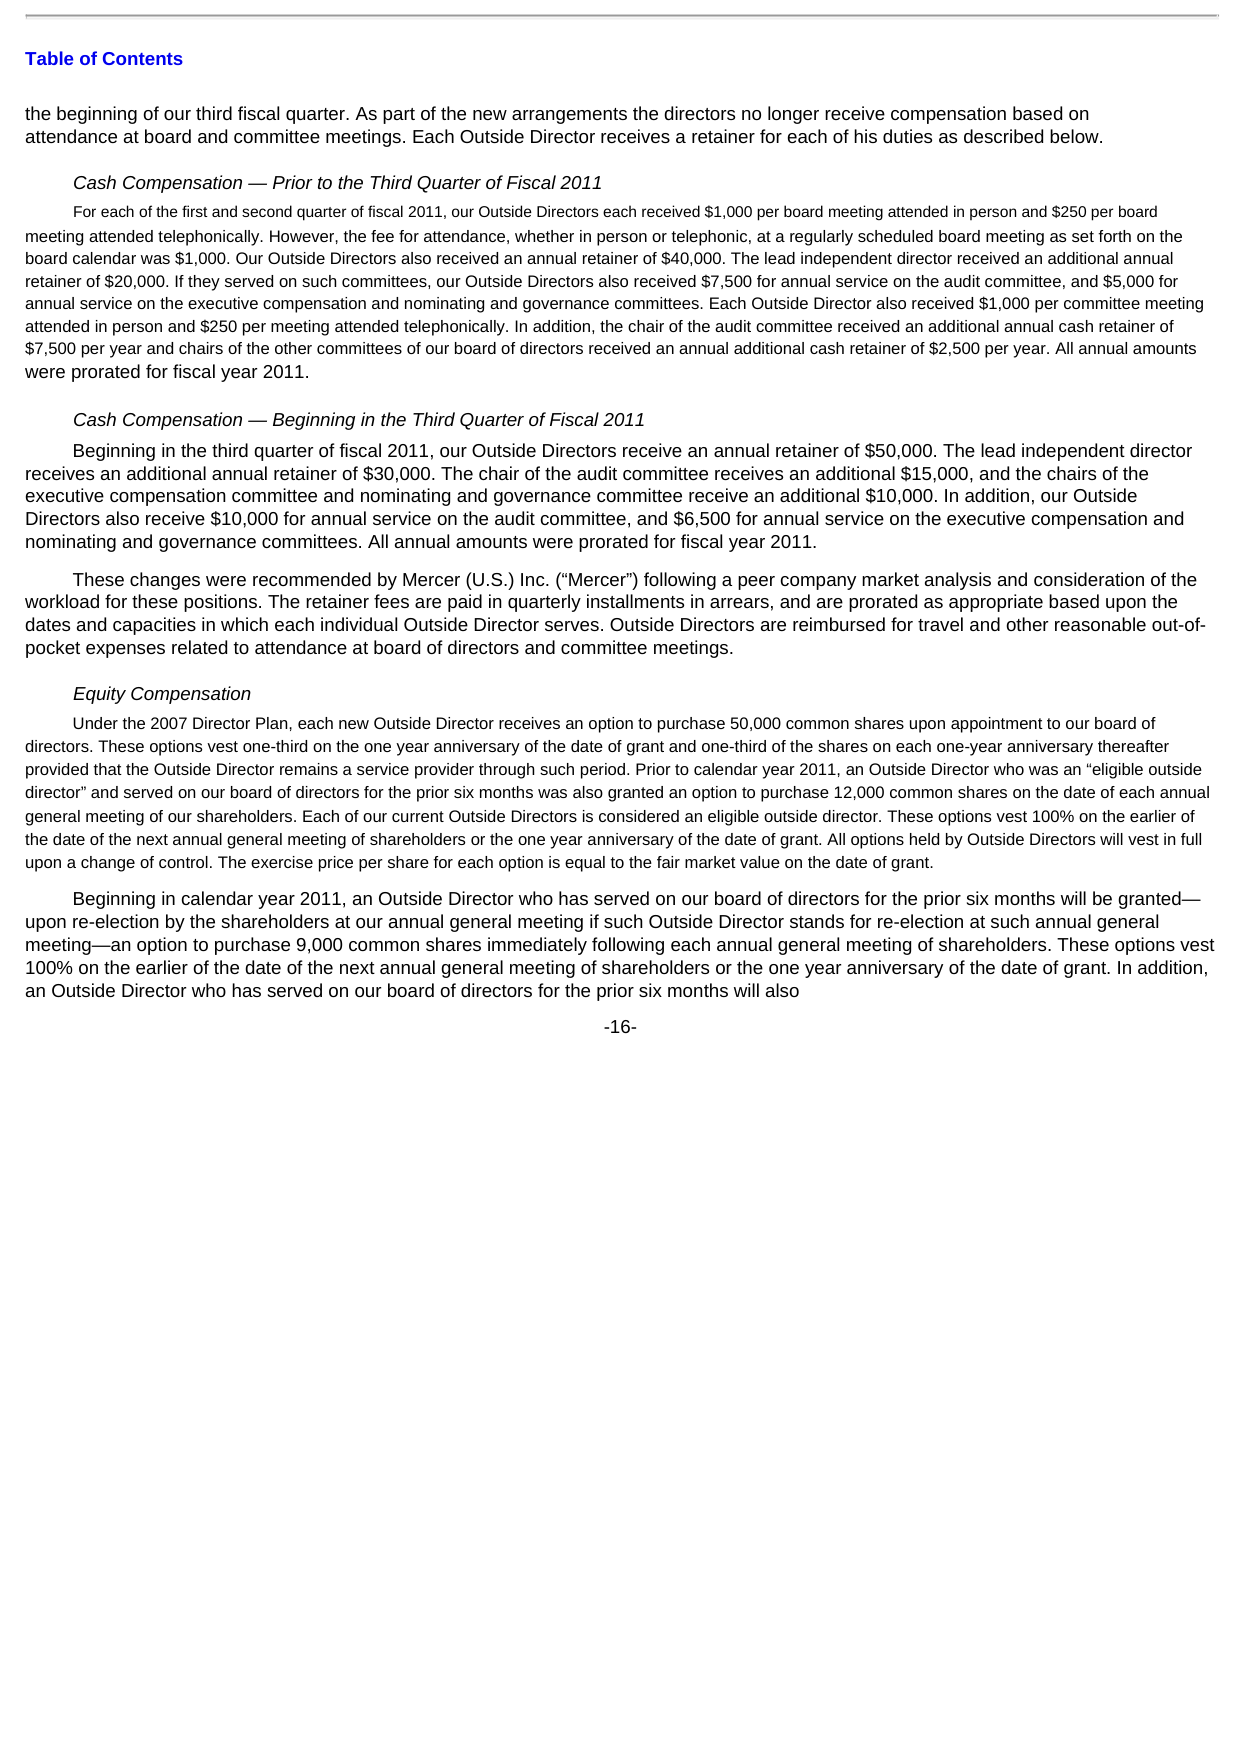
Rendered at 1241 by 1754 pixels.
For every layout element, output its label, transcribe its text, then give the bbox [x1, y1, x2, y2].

text Equity Compensation [73, 683, 1215, 704]
text attended in person and $250 per meeting attended telephonically. In addition, the chair of the audit committee received an additional annual cash retainer of [25, 316, 1215, 336]
text These changes were recommended by Mercer (U.S.) Inc. (“Mercer”) following a peer company market analysis and consideration of the workload for these positions. The retainer fees are paid in quarterly installments in arrears, and are prorated as appropriate based upon the dates and capacities in which each individual Outside Director serves. Outside Directors are reimbursed for travel and other reasonable out-of-pocket expenses related to attendance at board of directors and committee meetings. [25, 568, 1215, 658]
text retainer of $20,000. If they served on such committees, our Outside Directors also received $7,500 for annual service on the audit committee, and $5,000 for [25, 271, 1215, 291]
text Under the 2007 Director Plan, each new Outside Director receives an option to purchase 50,000 common shares upon appointment to our board of directors. These options vest one-third on the one year anniversary of the date of grant and one-third of the shares on each one-year anniversary thereafter provided that the Outside Director remains a service provider through such period. Prior to calendar year 2011, an Outside Director who was an “eligible outside director” and served on our board of directors for the prior six months was also granted an option to purchase 12,000 common shares on the date of each annual general meeting of our shareholders. Each of our current Outside Directors is considered an eligible outside director. These options vest 100% on the earlier of the date of the next annual general meeting of shareholders or the one year anniversary of the date of grant. All options held by Outside Directors will vest in full upon a change of control. The exercise price per share for each option is equal to the fair market value on the date of grant. [25, 714, 1215, 872]
text Beginning in calendar year 2011, an Outside Director who has served on our board of directors for the prior six months will be granted—upon re-election by the shareholders at our annual general meeting if such Outside Director stands for re-election at such annual general meeting—an option to purchase 9,000 common shares immediately following each annual general meeting of shareholders. These options vest 100% on the earlier of the date of the next annual general meeting of shareholders or the one year anniversary of the date of grant. In addition, an Outside Director who has served on our board of directors for the prior six months will also [25, 888, 1215, 1001]
picture [23, 14, 1220, 21]
text the beginning of our third fiscal quarter. As part of the new arrangements the directors no longer receive compensation based on attendance at board and committee meetings. Each Outside Director receives a retainer for each of his duties as described below. [25, 102, 1142, 148]
text meeting attended telephonically. However, the fee for attendance, whether in person or telephonic, at a regularly scheduled board meeting as set forth on the [25, 226, 1215, 246]
text -16- [25, 1016, 1215, 1037]
text For each of the first and second quarter of fiscal 2011, our Outside Directors each received $1,000 per board meeting attended in person and $250 per board [73, 203, 1215, 221]
text Cash Compensation — Prior to the Third Quarter of Fiscal 2011 [73, 172, 1215, 194]
text Cash Compensation — Beginning in the Third Quarter of Fiscal 2011 [73, 408, 1215, 430]
text board calendar was $1,000. Our Outside Directors also received an annual retainer of $40,000. The lead independent director received an additional annual [25, 249, 1215, 268]
text annual service on the executive compensation and nominating and governance committees. Each Outside Director also received $1,000 per committee meeting [25, 294, 1215, 313]
text were prorated for fiscal year 2011. [25, 361, 1215, 383]
text Beginning in the third quarter of fiscal 2011, our Outside Directors receive an annual retainer of $50,000. The lead independent director receives an additional annual retainer of $30,000. The chair of the audit committee receives an additional $15,000, and the chairs of the executive compensation committee and nominating and governance committee receive an additional $10,000. In addition, our Outside Directors also receive $10,000 for annual service on the audit committee, and $6,500 for annual service on the executive compensation and nominating and governance committees. All annual amounts were prorated for fiscal year 2011. [25, 439, 1203, 552]
text Table of Contents [25, 48, 1215, 69]
text $7,500 per year and chairs of the other committees of our board of directors received an annual additional cash retainer of $2,500 per year. All annual amounts [25, 339, 1215, 358]
